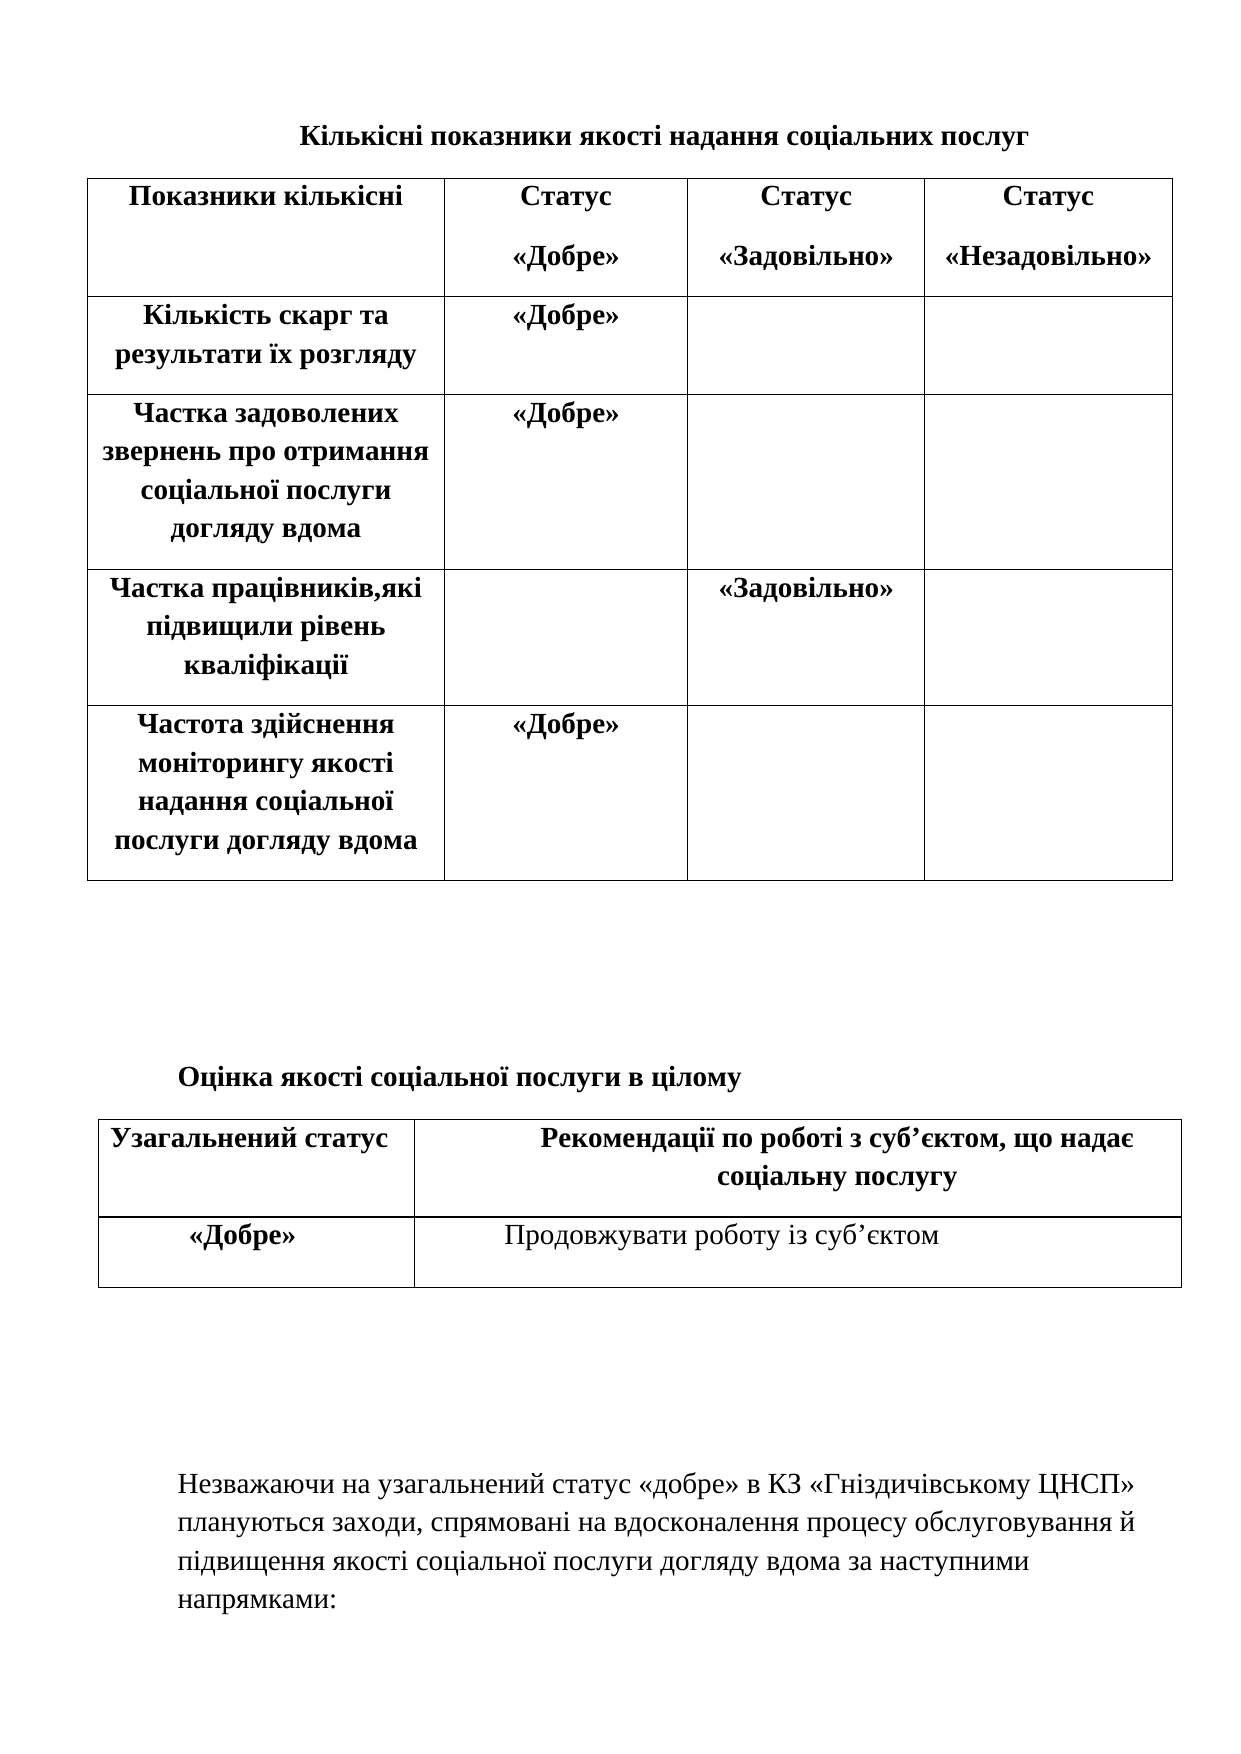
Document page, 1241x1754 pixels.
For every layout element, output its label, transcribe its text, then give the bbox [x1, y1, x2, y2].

table_cell «Добре» [445, 395, 687, 569]
table_cell Продовжувати роботу із суб’єктом [415, 1218, 1181, 1287]
text Оцінка якості соціальної послуги в цілому [177, 1059, 1152, 1093]
table_header Рекомендації по роботі з суб’єктом, що надає соціальну послугу [415, 1120, 1181, 1216]
table_cell [925, 570, 1172, 705]
table_cell «Добре» [445, 706, 687, 880]
table_cell Частка задоволених звернень про отримання соціальної послуги догляду вдома [88, 395, 444, 569]
table_cell [688, 706, 924, 880]
table_cell [445, 570, 687, 705]
table_cell [925, 706, 1172, 880]
table_header Статус «Незадовільно» [925, 179, 1172, 296]
table_cell «Добре» [99, 1218, 414, 1287]
text Незважаючи на узагальнений статус «добре» в КЗ «Гніздичівському ЦНСП» плануються заходи, спрямовані на вдосконалення процесу обслуговування й підвищення якості соціальної послуги догляду вдома за наступними напрямками: [177, 1466, 1152, 1615]
table_cell «Задовільно» [688, 570, 924, 705]
text Кількісні показники якості надання соціальних послуг [177, 118, 1152, 152]
table_cell Кількість скарг та результати їх розгляду [88, 297, 444, 394]
table_cell «Добре» [445, 297, 687, 394]
table_cell [925, 395, 1172, 569]
table_cell Частка працівників,які підвищили рівень кваліфікації [88, 570, 444, 705]
table_header Узагальнений статус [99, 1120, 414, 1216]
table_cell Частота здійснення моніторингу якості надання соціальної послуги догляду вдома [88, 706, 444, 880]
table_cell [688, 395, 924, 569]
table_header Статус «Задовільно» [688, 179, 924, 296]
table_header Статус «Добре» [445, 179, 687, 296]
table_cell [688, 297, 924, 394]
table_header Показники кількісні [88, 179, 444, 296]
table_cell [925, 297, 1172, 394]
